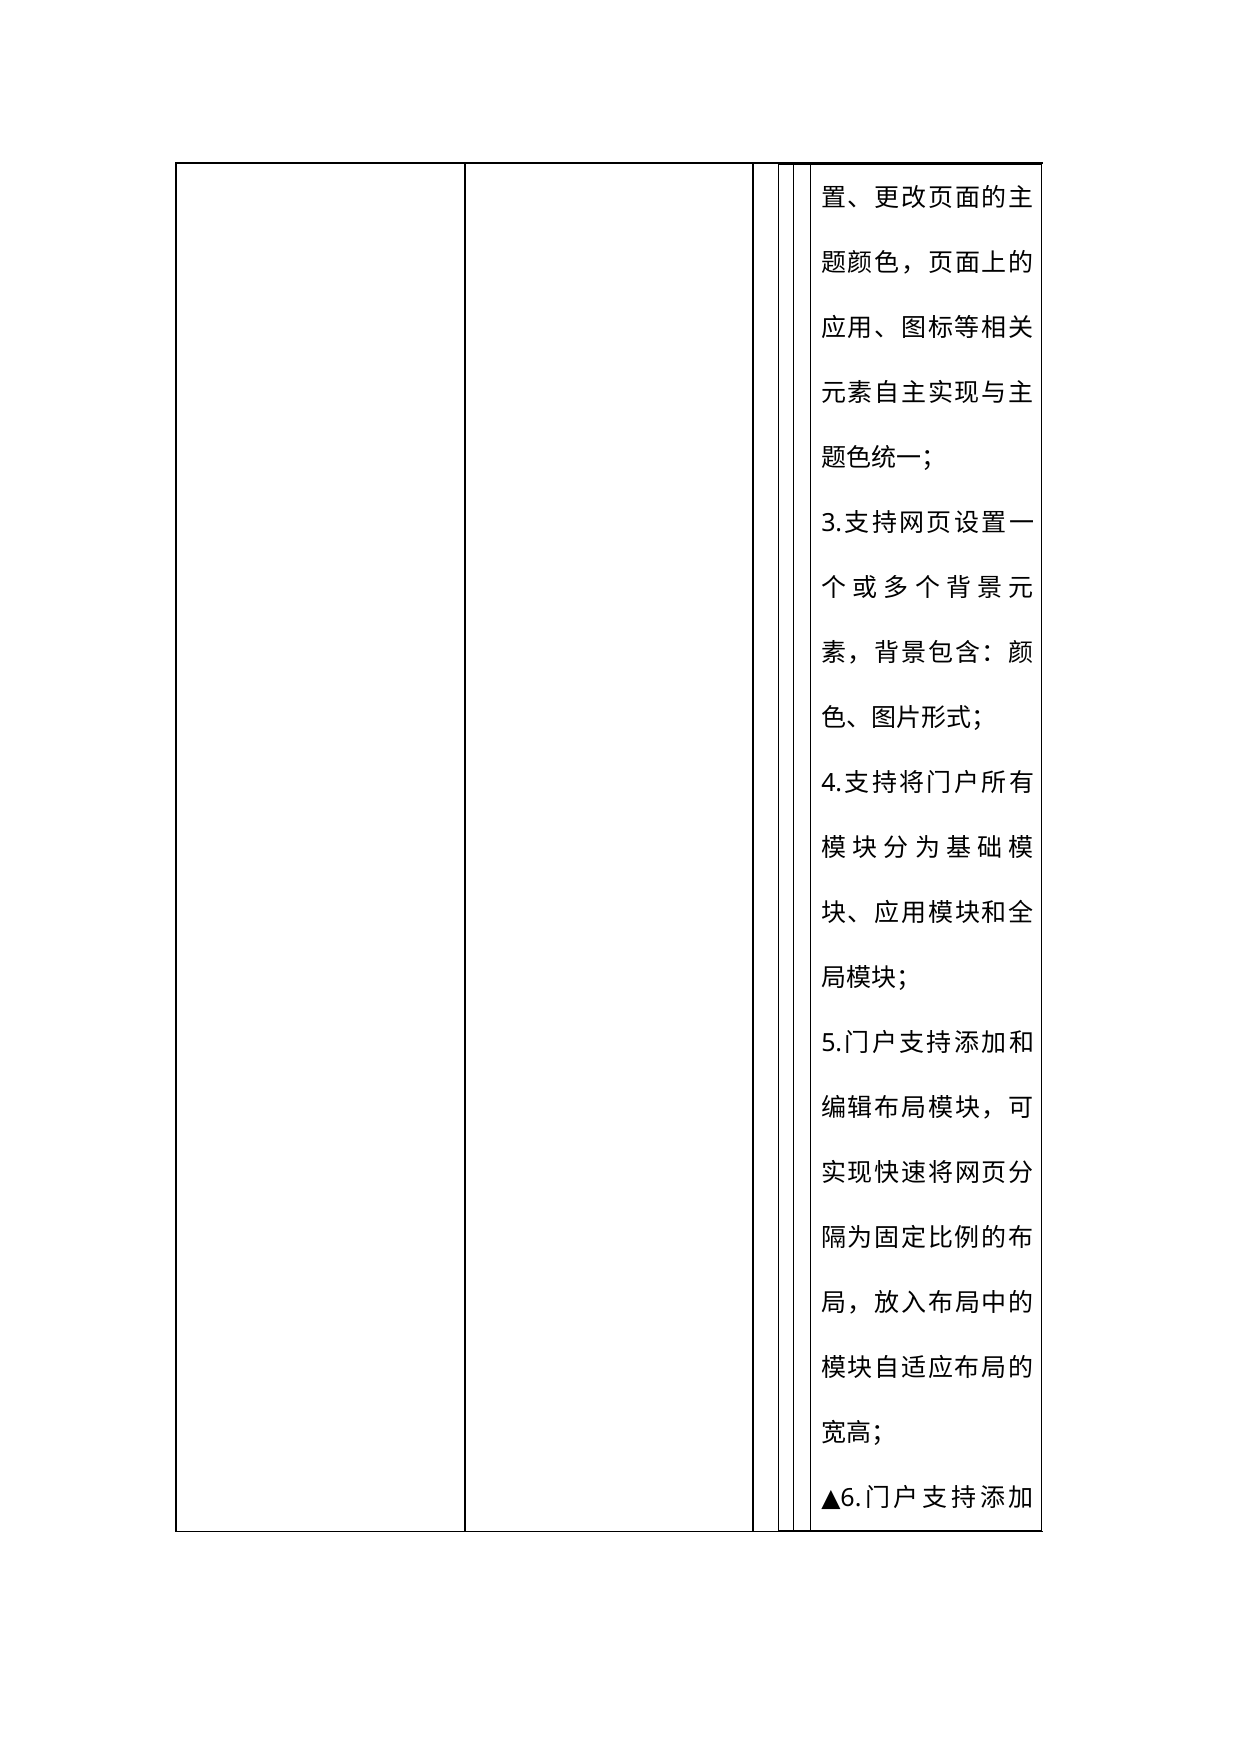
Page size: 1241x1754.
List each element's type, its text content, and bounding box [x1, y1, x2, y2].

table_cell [794, 165, 810, 1530]
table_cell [754, 164, 778, 1531]
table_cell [811, 165, 1041, 1530]
table_cell [466, 164, 752, 1531]
table_cell 1 [177, 164, 464, 1531]
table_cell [779, 165, 793, 1530]
